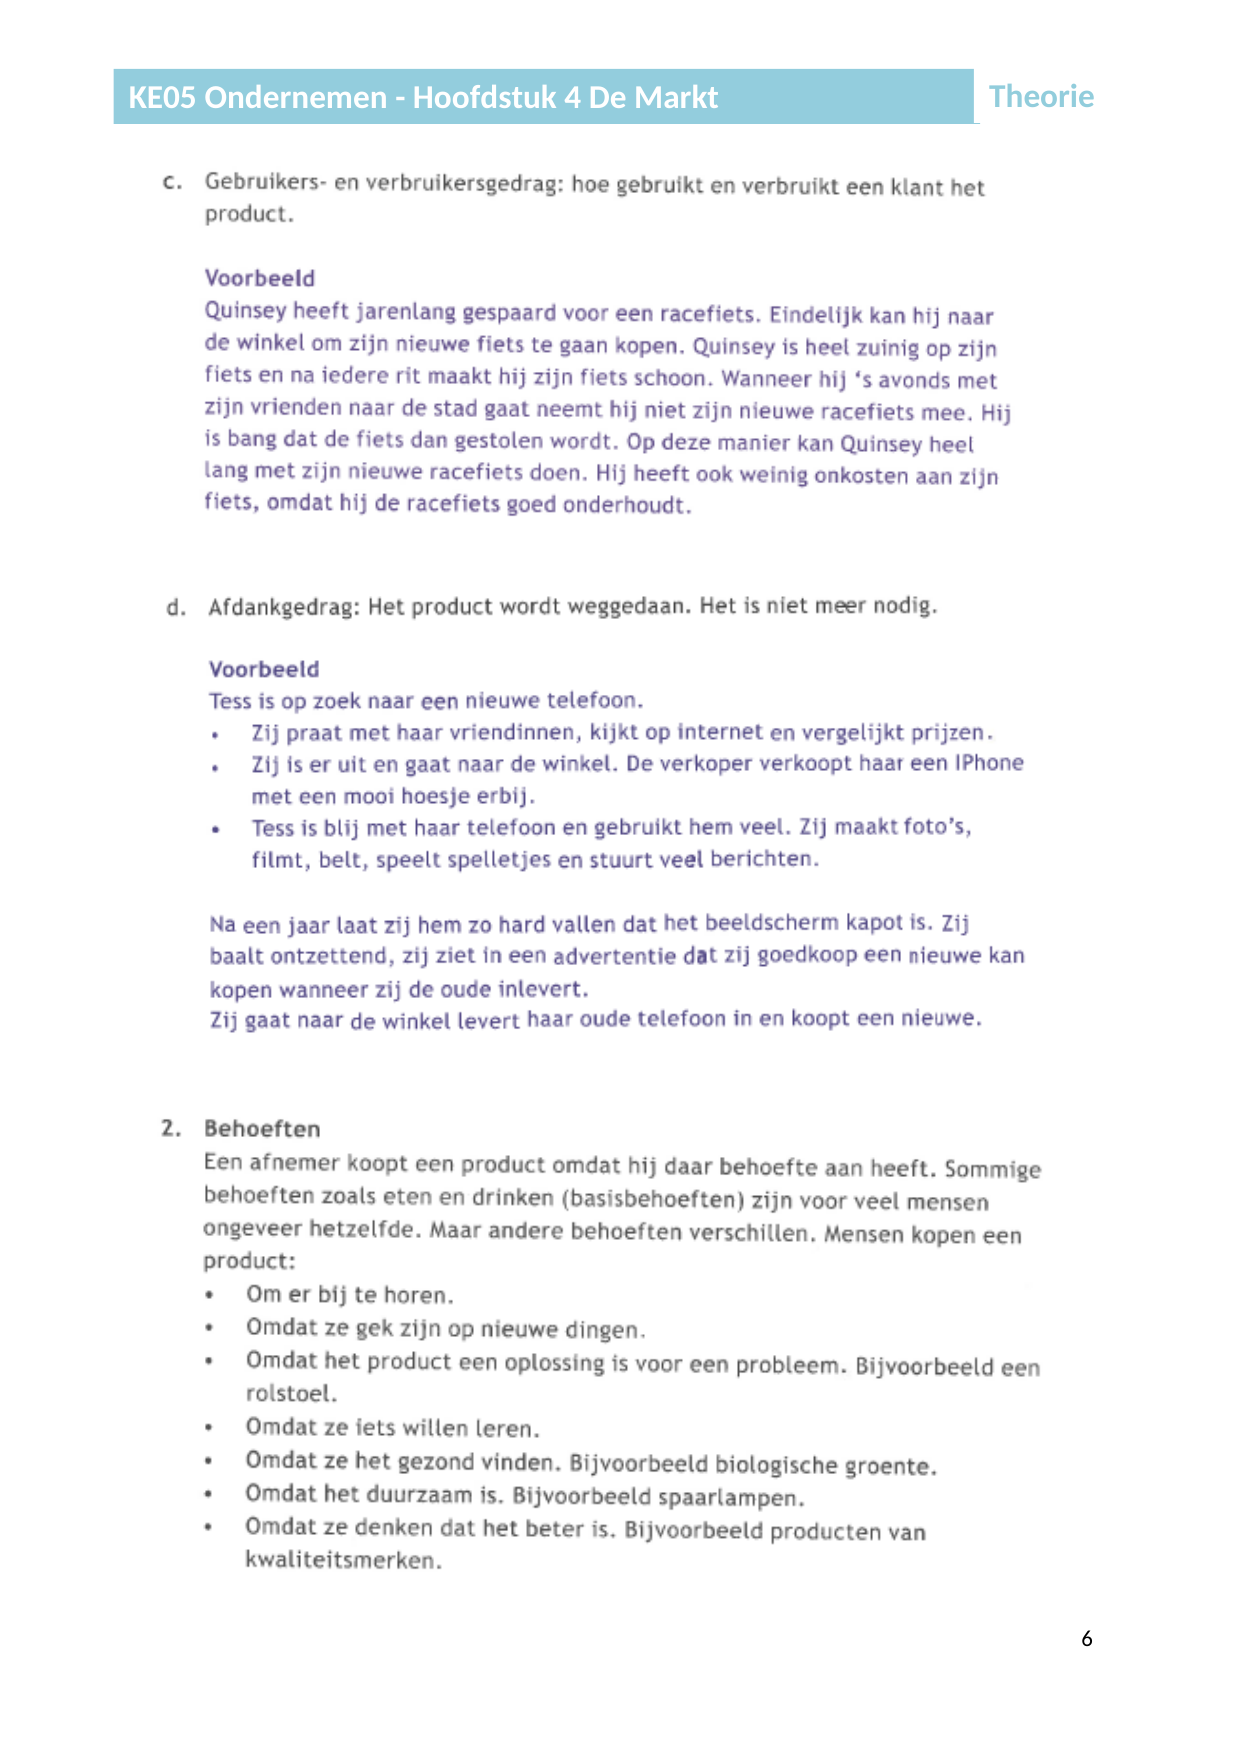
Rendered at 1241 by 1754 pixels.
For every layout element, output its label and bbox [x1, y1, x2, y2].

picture [147, 147, 1036, 540]
picture [147, 564, 1051, 1073]
picture [147, 1097, 1082, 1592]
